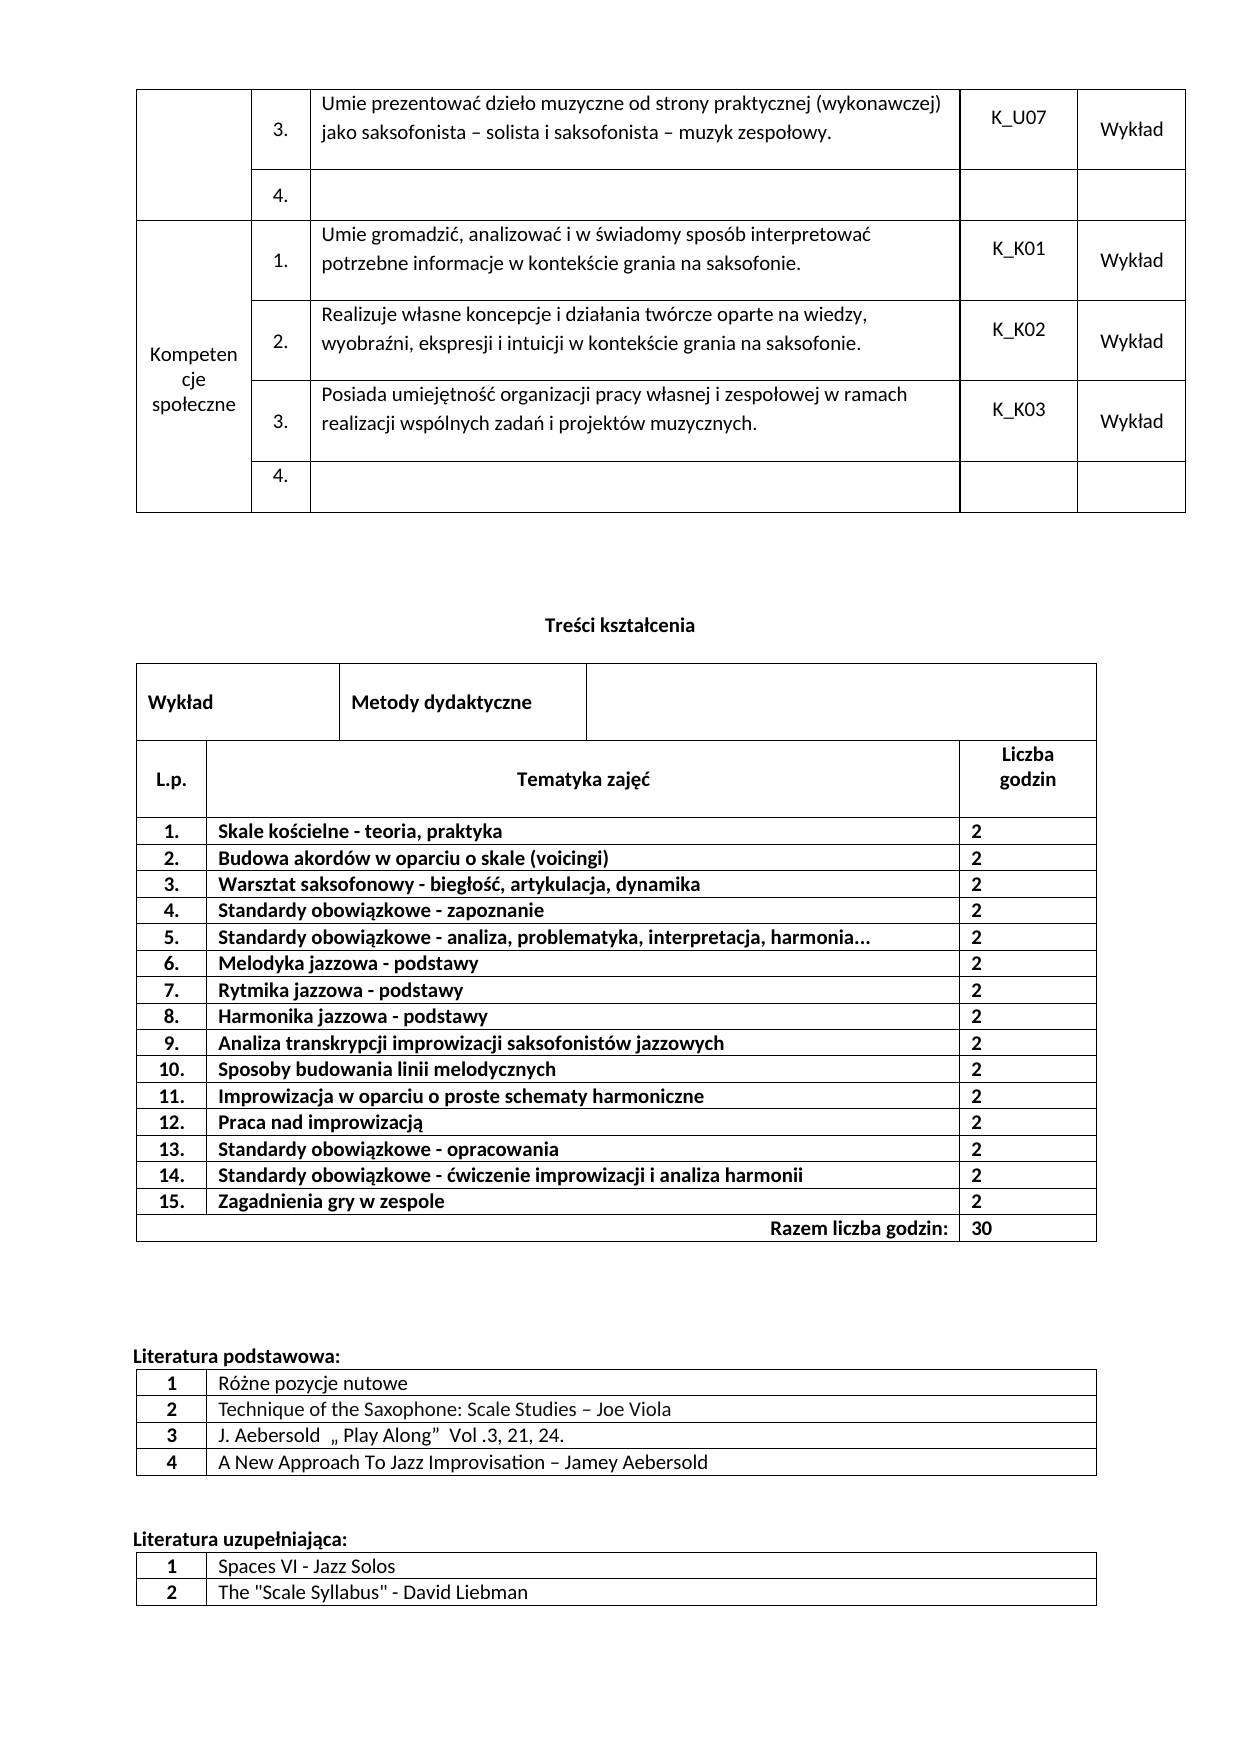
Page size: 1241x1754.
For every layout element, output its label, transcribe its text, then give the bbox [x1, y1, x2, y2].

table_cell Warsztat saksofonowy - biegłość, artykulacja, dynamika [207, 871, 959, 897]
table_cell Liczba godzin [960, 741, 1096, 817]
table_cell Standardy obowiązkowe - zapoznanie [207, 898, 959, 923]
table_cell [961, 170, 1077, 220]
table_cell 12. [137, 1109, 206, 1135]
table_cell 3. [137, 871, 206, 897]
table_cell Umie gromadzić, analizować i w świadomy sposób interpretować potrzebne informacje w kontekście grania na saksofonie. [311, 221, 959, 300]
table_cell Melodyka jazzowa - podstawy [207, 951, 959, 976]
table_cell [961, 462, 1077, 512]
table_cell 2 [960, 1136, 1096, 1161]
table_cell Harmonika jazzowa - podstawy [207, 1004, 959, 1029]
table_cell 2 [960, 951, 1096, 976]
table_cell K_K01 [961, 221, 1077, 300]
table_header 1 [137, 1370, 206, 1395]
table_cell 2 [960, 924, 1096, 949]
table_cell J. Aebersold „ Play Along” Vol .3, 21, 24. [207, 1423, 1096, 1448]
table_cell Razem liczba godzin: [137, 1215, 959, 1241]
table_cell 2 [960, 1056, 1096, 1082]
table_cell 2 [960, 871, 1096, 897]
table_header Różne pozycje nutowe [207, 1370, 1096, 1395]
table_cell Zagadnienia gry w zespole [207, 1189, 959, 1214]
table_cell Standardy obowiązkowe - ćwiczenie improwizacji i analiza harmonii [207, 1162, 959, 1188]
table_cell 2 [960, 1030, 1096, 1055]
table_cell K_U07 [961, 90, 1077, 169]
table_cell 15. [137, 1189, 206, 1214]
table_cell 2 [960, 1109, 1096, 1135]
table_cell 5. [137, 924, 206, 949]
text Literatura uzupełniająca: [133, 1526, 1092, 1552]
table_cell Umie prezentować dzieło muzyczne od strony praktycznej (wykonawczej) jako saksofonista – solista i saksofonista – muzyk zespołowy. [311, 90, 959, 169]
table_cell Analiza transkrypcji improwizacji saksofonistów jazzowych [207, 1030, 959, 1055]
table_cell 4. [137, 898, 206, 923]
table_cell A New Approach To Jazz Improvisation – Jamey Aebersold [207, 1449, 1096, 1474]
table_cell Wykład [1078, 90, 1185, 169]
table_cell Kompetencje społeczne [137, 221, 251, 512]
table_cell [311, 462, 959, 512]
text Literatura podstawowa: [133, 1343, 1092, 1369]
table_cell Tematyka zajęć [207, 741, 959, 817]
table_cell 2 [960, 898, 1096, 923]
table_cell The "Scale Syllabus" - David Liebman [207, 1579, 1096, 1605]
table_cell K_K02 [961, 301, 1077, 380]
table_cell Standardy obowiązkowe - opracowania [207, 1136, 959, 1161]
table_cell 4. [252, 170, 310, 220]
table_header Metody dydaktyczne [340, 664, 586, 740]
table_cell 3. [252, 381, 310, 461]
table_header 1 [137, 1553, 206, 1578]
table_cell Wykład [1078, 221, 1185, 300]
table_cell 1. [137, 818, 206, 844]
table_cell 2 [960, 845, 1096, 870]
table_cell L.p. [137, 741, 206, 817]
table_cell 1. [252, 221, 310, 300]
table_cell [1078, 170, 1185, 220]
table_cell 13. [137, 1136, 206, 1161]
table_cell 2. [137, 845, 206, 870]
table_cell Wykład [1078, 301, 1185, 380]
table_cell Technique of the Saxophone: Scale Studies – Joe Viola [207, 1396, 1096, 1422]
table_cell Improwizacja w oparciu o proste schematy harmoniczne [207, 1083, 959, 1108]
table_cell 3 [137, 1423, 206, 1448]
table_cell 2 [960, 818, 1096, 844]
text Treści kształcenia [148, 613, 1092, 638]
table_cell 14. [137, 1162, 206, 1188]
table_cell Skale kościelne - teoria, praktyka [207, 818, 959, 844]
table_cell 4. [252, 462, 310, 512]
table_header [587, 664, 1096, 740]
table_cell 6. [137, 951, 206, 976]
table_cell K_K03 [961, 381, 1077, 461]
table_cell Budowa akordów w oparciu o skale (voicingi) [207, 845, 959, 870]
table_cell 11. [137, 1083, 206, 1108]
table_cell Realizuje własne koncepcje i działania twórcze oparte na wiedzy, wyobraźni, ekspresji i intuicji w kontekście grania na saksofonie. [311, 301, 959, 380]
table_cell Sposoby budowania linii melodycznych [207, 1056, 959, 1082]
table_cell 10. [137, 1056, 206, 1082]
table_cell 30 [960, 1215, 1096, 1241]
table_cell 9. [137, 1030, 206, 1055]
table_cell 7. [137, 977, 206, 1002]
table_cell [1078, 462, 1185, 512]
table_cell Praca nad improwizacją [207, 1109, 959, 1135]
table_cell 2 [960, 1083, 1096, 1108]
table_header Wykład [137, 664, 339, 740]
table_cell Posiada umiejętność organizacji pracy własnej i zespołowej w ramach realizacji wspólnych zadań i projektów muzycznych. [311, 381, 959, 461]
table_cell 2 [960, 1004, 1096, 1029]
table_cell 2 [960, 1189, 1096, 1214]
table_cell 2 [960, 1162, 1096, 1188]
table_cell 3. [252, 90, 310, 169]
table_cell 2 [137, 1396, 206, 1422]
table_header Spaces VI - Jazz Solos [207, 1553, 1096, 1578]
table_cell 2 [960, 977, 1096, 1002]
table_cell 2. [252, 301, 310, 380]
table_cell 8. [137, 1004, 206, 1029]
table_cell Standardy obowiązkowe - analiza, problematyka, interpretacja, harmonia... [207, 924, 959, 949]
table_cell Rytmika jazzowa - podstawy [207, 977, 959, 1002]
table_cell Wykład [1078, 381, 1185, 461]
table_cell [311, 170, 959, 220]
table_cell 4 [137, 1449, 206, 1474]
table_cell 2 [137, 1579, 206, 1605]
